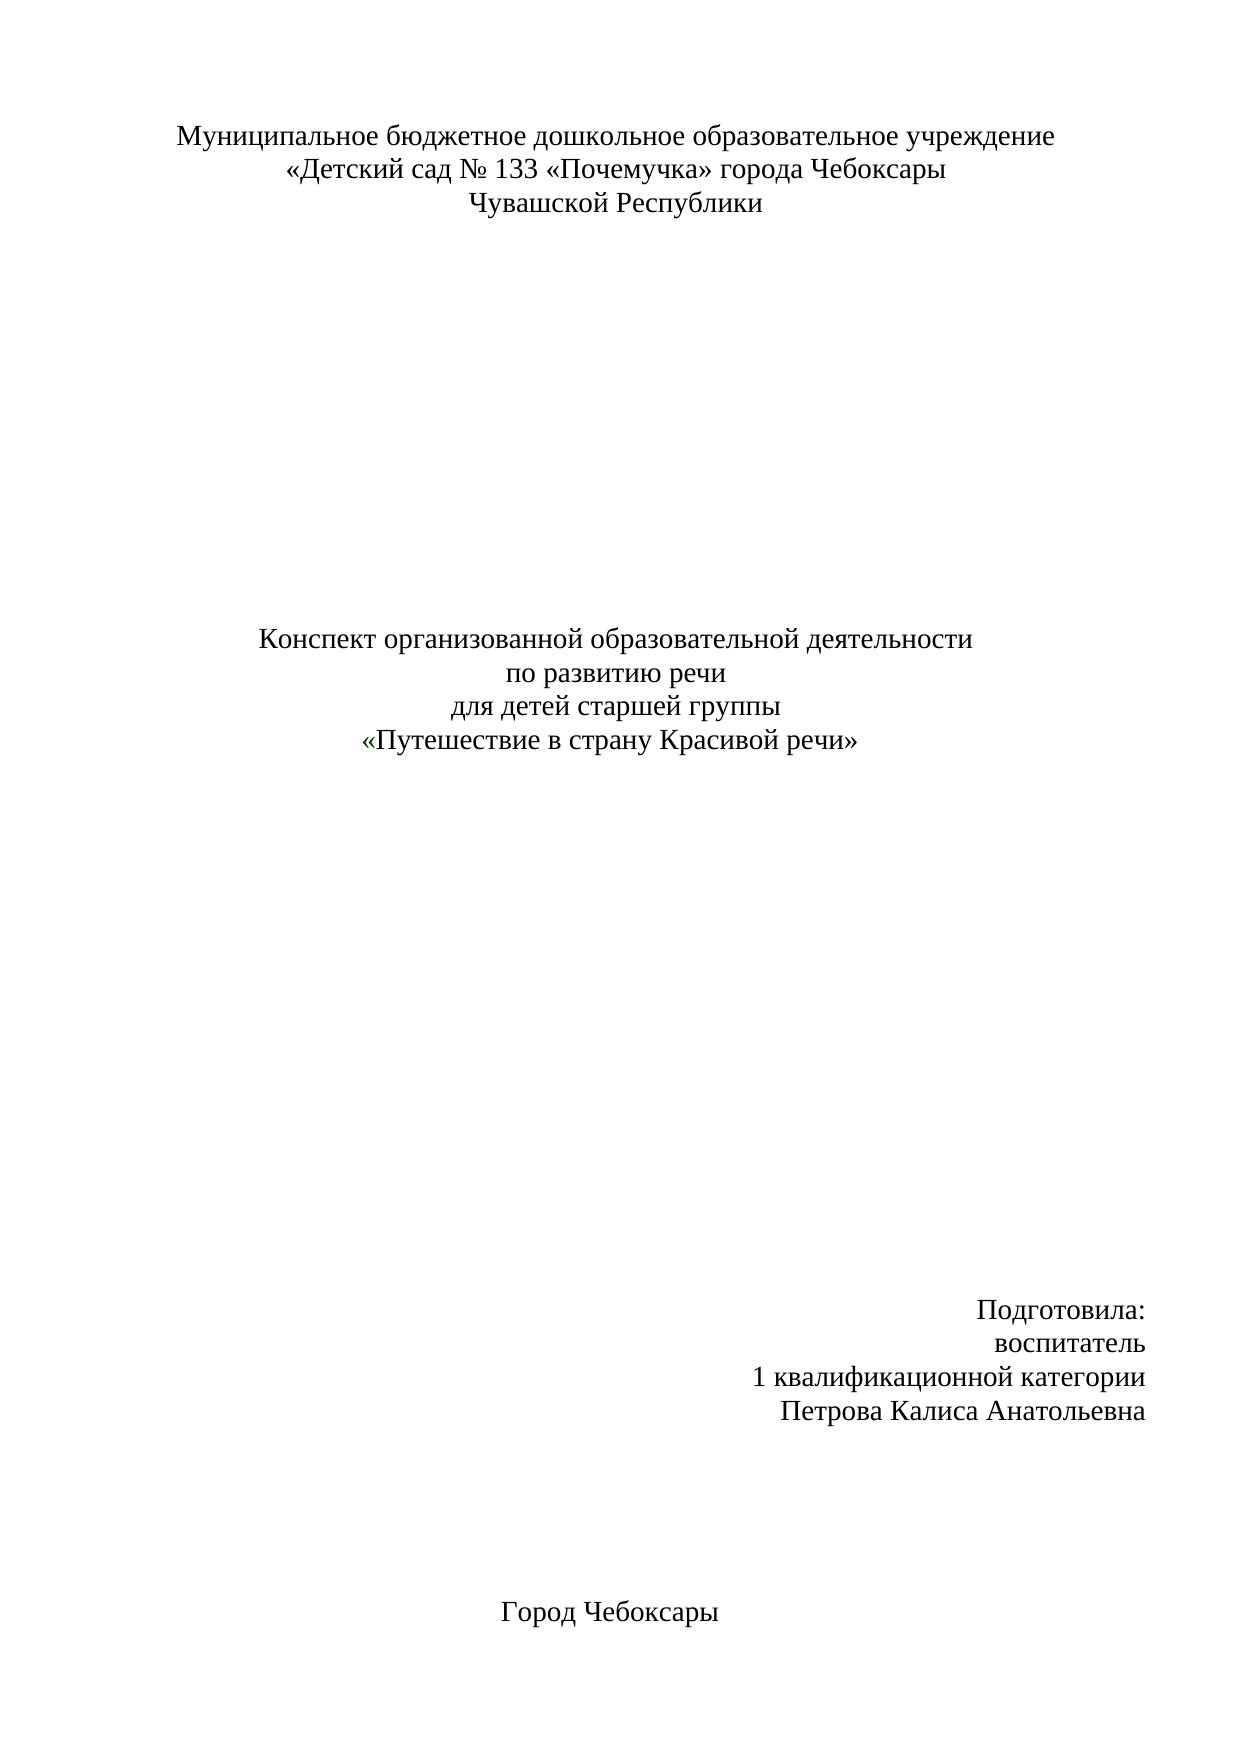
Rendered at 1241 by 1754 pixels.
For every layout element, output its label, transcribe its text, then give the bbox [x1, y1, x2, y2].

text по развитию речи [80, 655, 1146, 688]
text воспитатель [80, 1326, 1146, 1359]
text Муниципальное бюджетное дошкольное образовательное учреждение [80, 118, 1146, 152]
text для детей старшей группы [80, 688, 1146, 722]
text «Детский сад № 133 «Почемучка» города Чебоксары [80, 152, 1146, 185]
text Чувашской Республики [80, 185, 1146, 219]
text Конспект организованной образовательной деятельности [80, 621, 1146, 655]
text Город Чебоксары [74, 1594, 1146, 1627]
text Петрова Калиса Анатольевна [80, 1393, 1146, 1426]
text 1 квалификационной категории [80, 1359, 1146, 1393]
text «Путешествие в страну Красивой речи» [74, 722, 1146, 755]
text Подготовила: [80, 1292, 1146, 1326]
